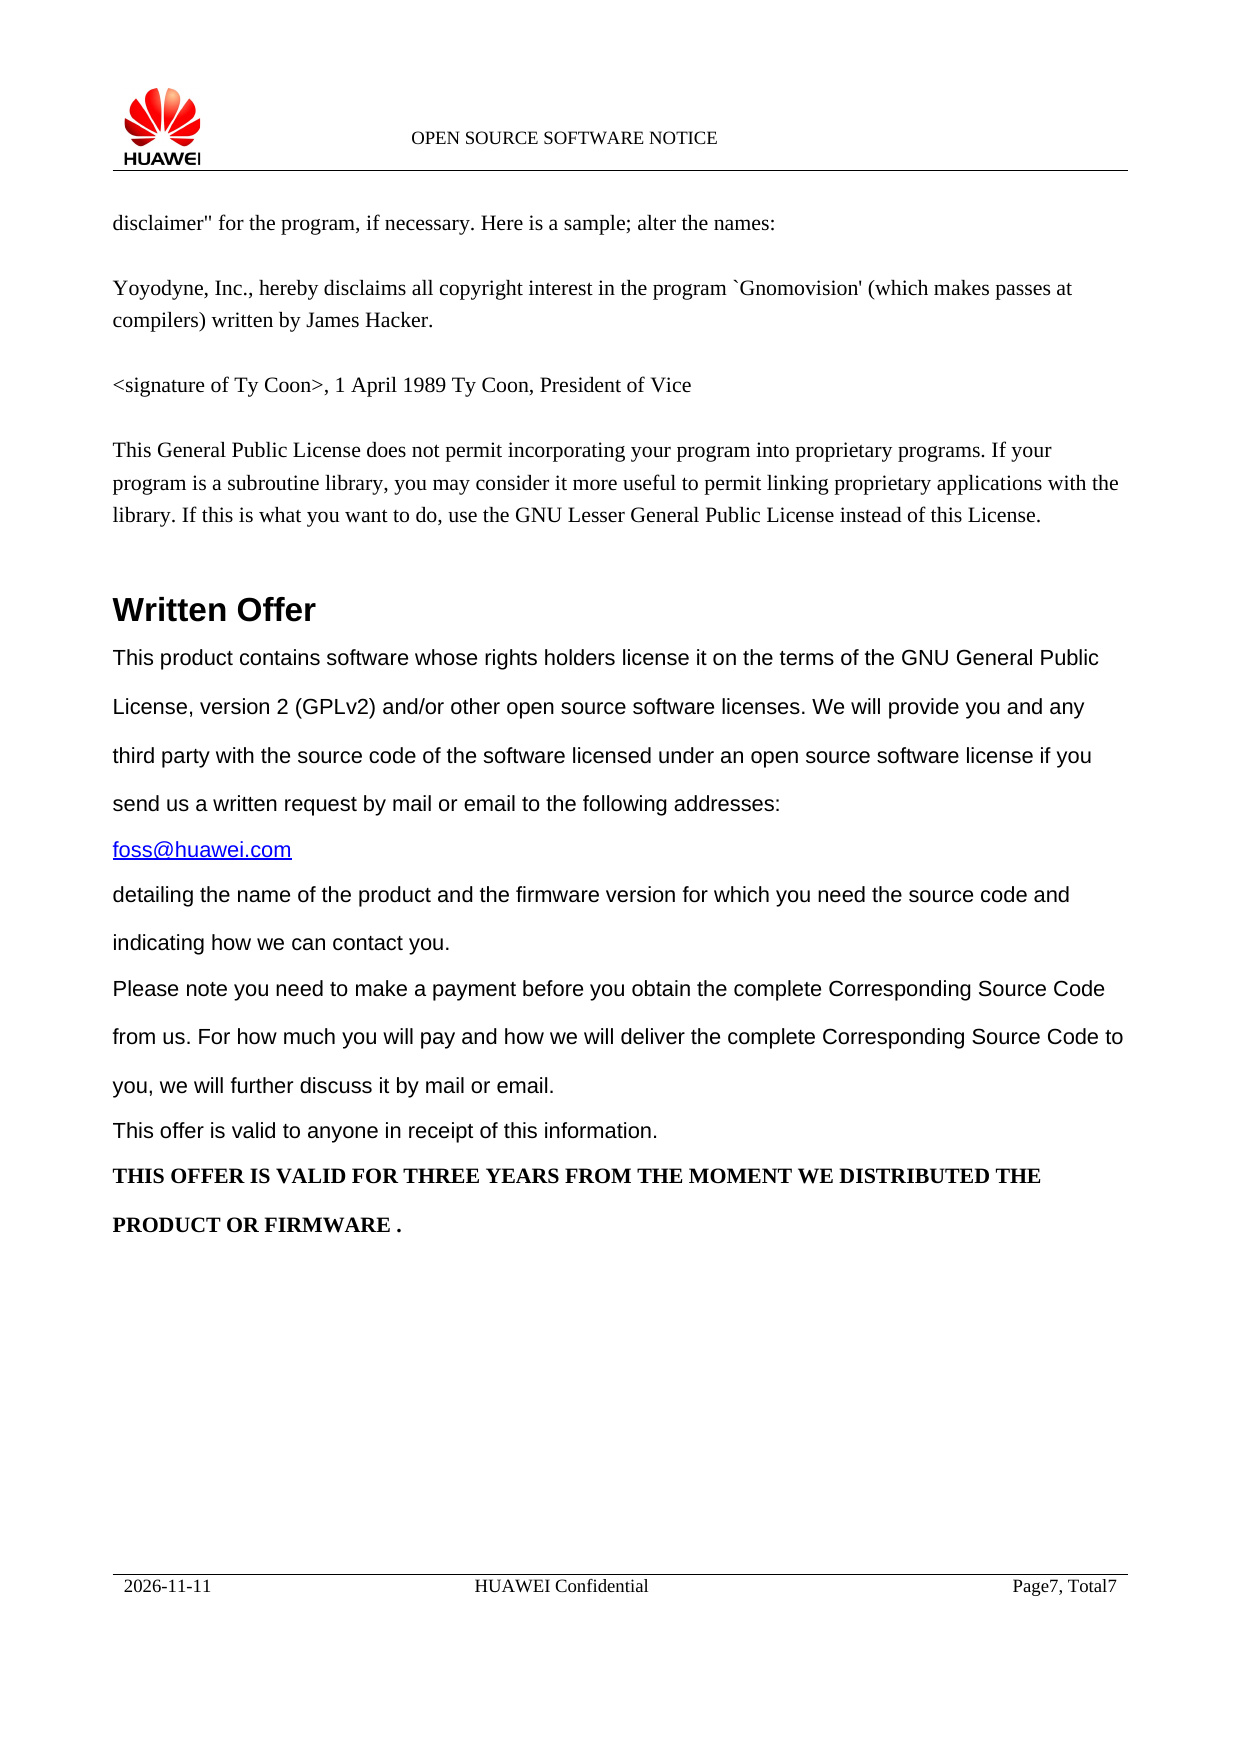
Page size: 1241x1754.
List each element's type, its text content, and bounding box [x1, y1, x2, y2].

text Please note you need to make a payment before you obtain the complete Corresponding Source Code from us. For how much you will pay and how we will deliver the complete Corresponding Source Code to you, we will further discuss it by mail or email. [112, 972, 1128, 1102]
text Written Offer [112, 576, 1128, 641]
picture [124, 88, 201, 165]
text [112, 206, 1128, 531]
text foss@huawei.com [112, 833, 1128, 865]
text This product contains software whose rights holders license it on the terms of the GNU General Public License, version 2 (GPLv2) and/or other open source software licenses. We will provide you and any third party with the source code of the software licensed under an open source software license if you send us a written request by mail or email to the following addresses: [112, 641, 1128, 820]
text This offer is valid to anyone in receipt of this information. [112, 1114, 1128, 1147]
text detailing the name of the product and the firmware version for which you need the source code and indicating how we can contact you. [112, 878, 1128, 959]
text This offer is valid for three years from the moment we distributed the product or firmware . [112, 1159, 1128, 1241]
